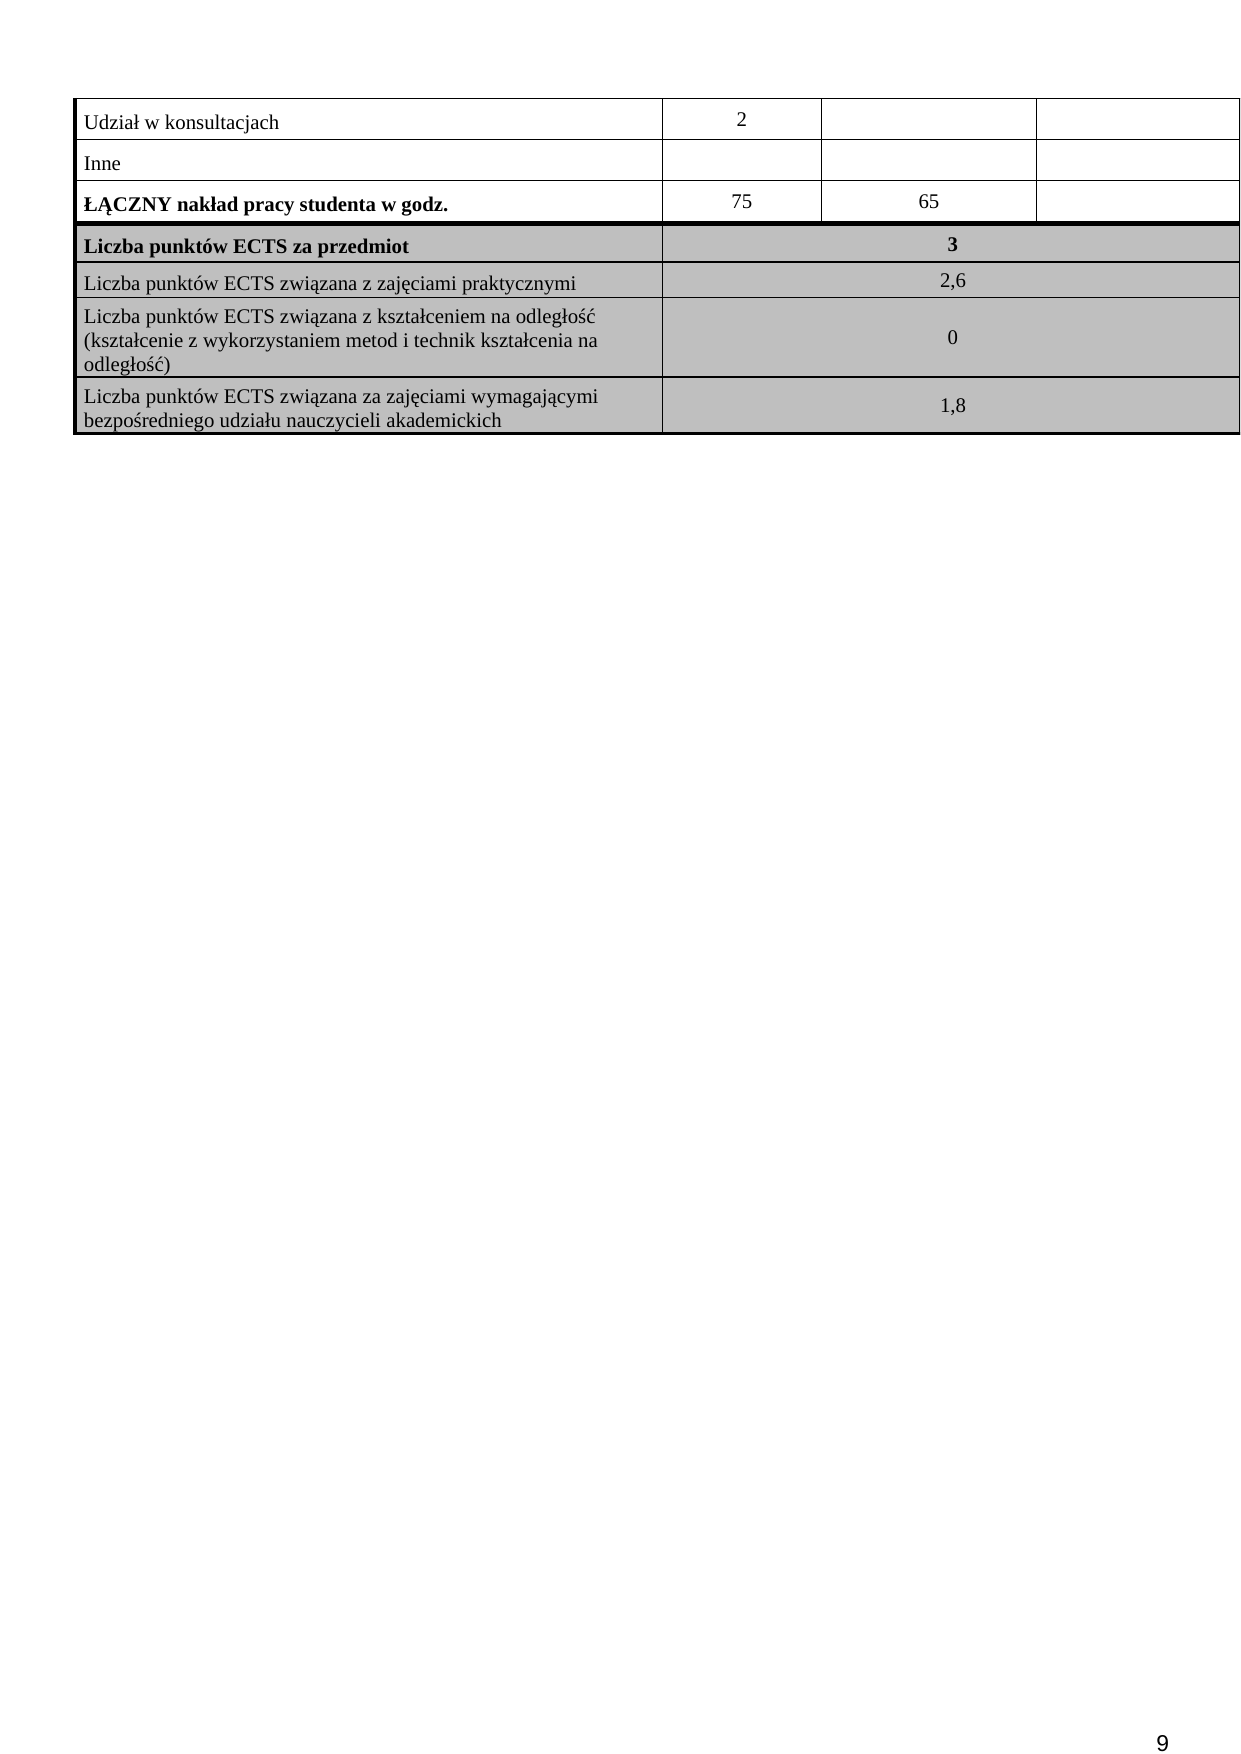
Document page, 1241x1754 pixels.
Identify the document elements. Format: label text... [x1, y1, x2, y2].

table_cell [1037, 99, 1239, 139]
table_cell [1037, 181, 1239, 221]
table_cell Liczba punktów ECTS za przedmiot [77, 226, 662, 261]
table_cell 2,6 [663, 263, 1239, 297]
table_cell [822, 140, 1036, 180]
table_cell Inne [77, 140, 662, 180]
table_cell 75 [663, 181, 821, 221]
table_cell [663, 140, 821, 180]
table_cell Liczba punktów ECTS związana z kształceniem na odległość (kształcenie z wykorzystaniem metod i technik kształcenia na odległość) [77, 298, 662, 376]
table_cell 1,8 [663, 378, 1239, 432]
table_cell 65 [822, 181, 1036, 221]
table_cell 3 [663, 226, 1239, 261]
table_cell [1037, 140, 1239, 180]
table_cell Udział w konsultacjach [77, 99, 662, 139]
table_cell 0 [663, 298, 1239, 376]
table_cell [822, 99, 1036, 139]
table_cell ŁĄCZNY nakład pracy studenta w godz. [77, 181, 662, 221]
table_cell Liczba punktów ECTS związana z zajęciami praktycznymi [77, 263, 662, 297]
table_cell 2 [663, 99, 821, 139]
table_cell Liczba punktów ECTS związana za zajęciami wymagającymi bezpośredniego udziału nauczycieli akademickich [77, 378, 662, 432]
